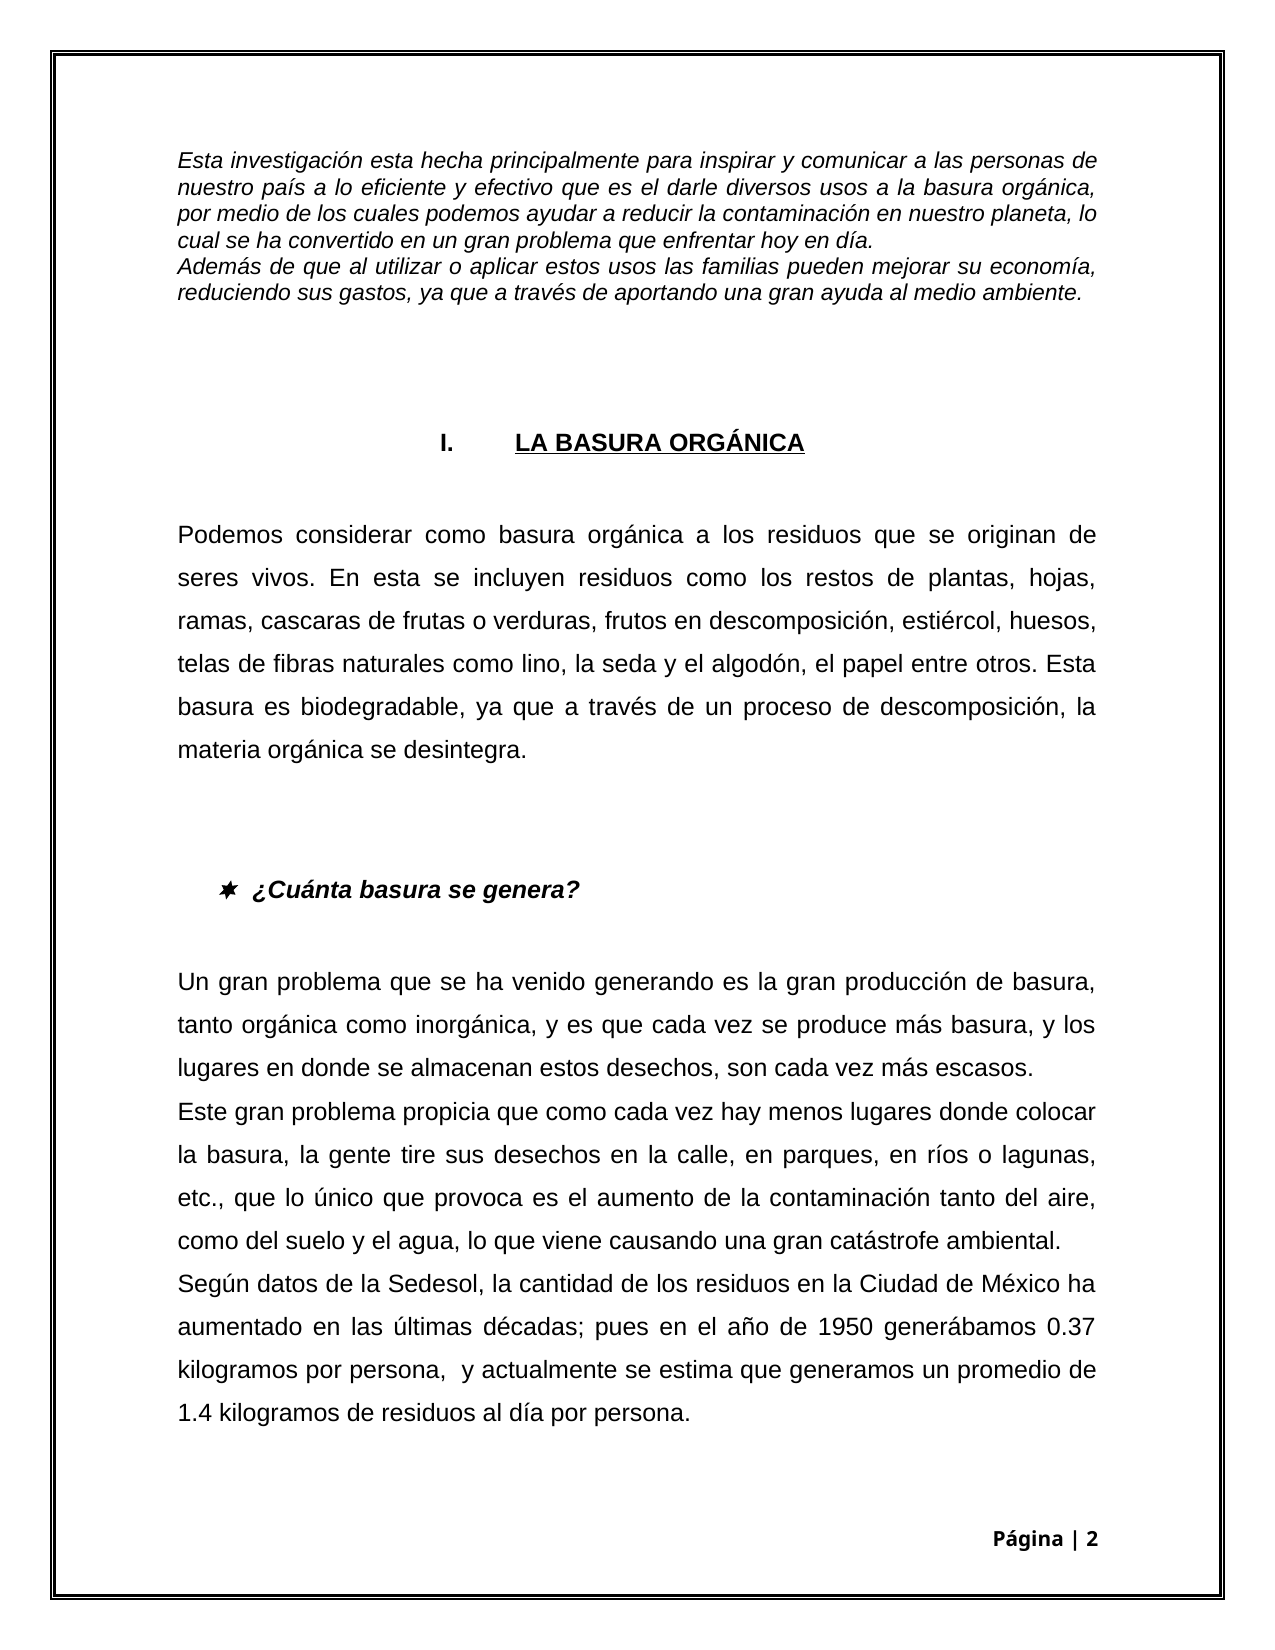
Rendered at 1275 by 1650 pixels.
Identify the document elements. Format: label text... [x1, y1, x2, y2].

list LA BASURA ORGÁNICA [440, 428, 1098, 457]
text Podemos considerar como basura orgánica a los residuos que se originan de seres vivos. En esta se incluyen residuos como los restos de plantas, hojas, ramas, cascaras de frutas o verduras, frutos en descomposición, estiércol, huesos, telas de fibras naturales como lino, la seda y el algodón, el papel entre otros. Esta basura es biodegradable, ya que a través de un proceso de descomposición, la materia orgánica se desintegra. [177, 519, 1098, 764]
text Este gran problema propicia que como cada vez hay menos lugares donde colocar la basura, la gente tire sus desechos en la calle, en parques, en ríos o lagunas, etc., que lo único que provoca es el aumento de la contaminación tanto del aire, como del suelo y el agua, lo que viene causando una gran catástrofe ambiental. [177, 1097, 1098, 1255]
list ¿Cuánta basura se genera? [215, 875, 1098, 904]
text Además de que al utilizar o aplicar estos usos las familias pueden mejorar su economía, reduciendo sus gastos, ya que a través de aportando una gran ayuda al medio ambiente. [177, 253, 1098, 306]
text Un gran problema que se ha venido generando es la gran producción de basura, tanto orgánica como inorgánica, y es que cada vez se produce más basura, y los lugares en donde se almacenan estos desechos, son cada vez más escasos. [177, 967, 1098, 1082]
text Según datos de la Sedesol, la cantidad de los residuos en la Ciudad de México ha aumentado en las últimas décadas; pues en el año de 1950 generábamos 0.37 kilogramos por persona, y actualmente se estima que generamos un promedio de 1.4 kilogramos de residuos al día por persona. [177, 1269, 1098, 1427]
text Esta investigación esta hecha principalmente para inspirar y comunicar a las personas de nuestro país a lo eficiente y efectivo que es el darle diversos usos a la basura orgánica, por medio de los cuales podemos ayudar a reducir la contaminación en nuestro planeta, lo cual se ha convertido en un gran problema que enfrentar hoy en día. [177, 147, 1098, 253]
